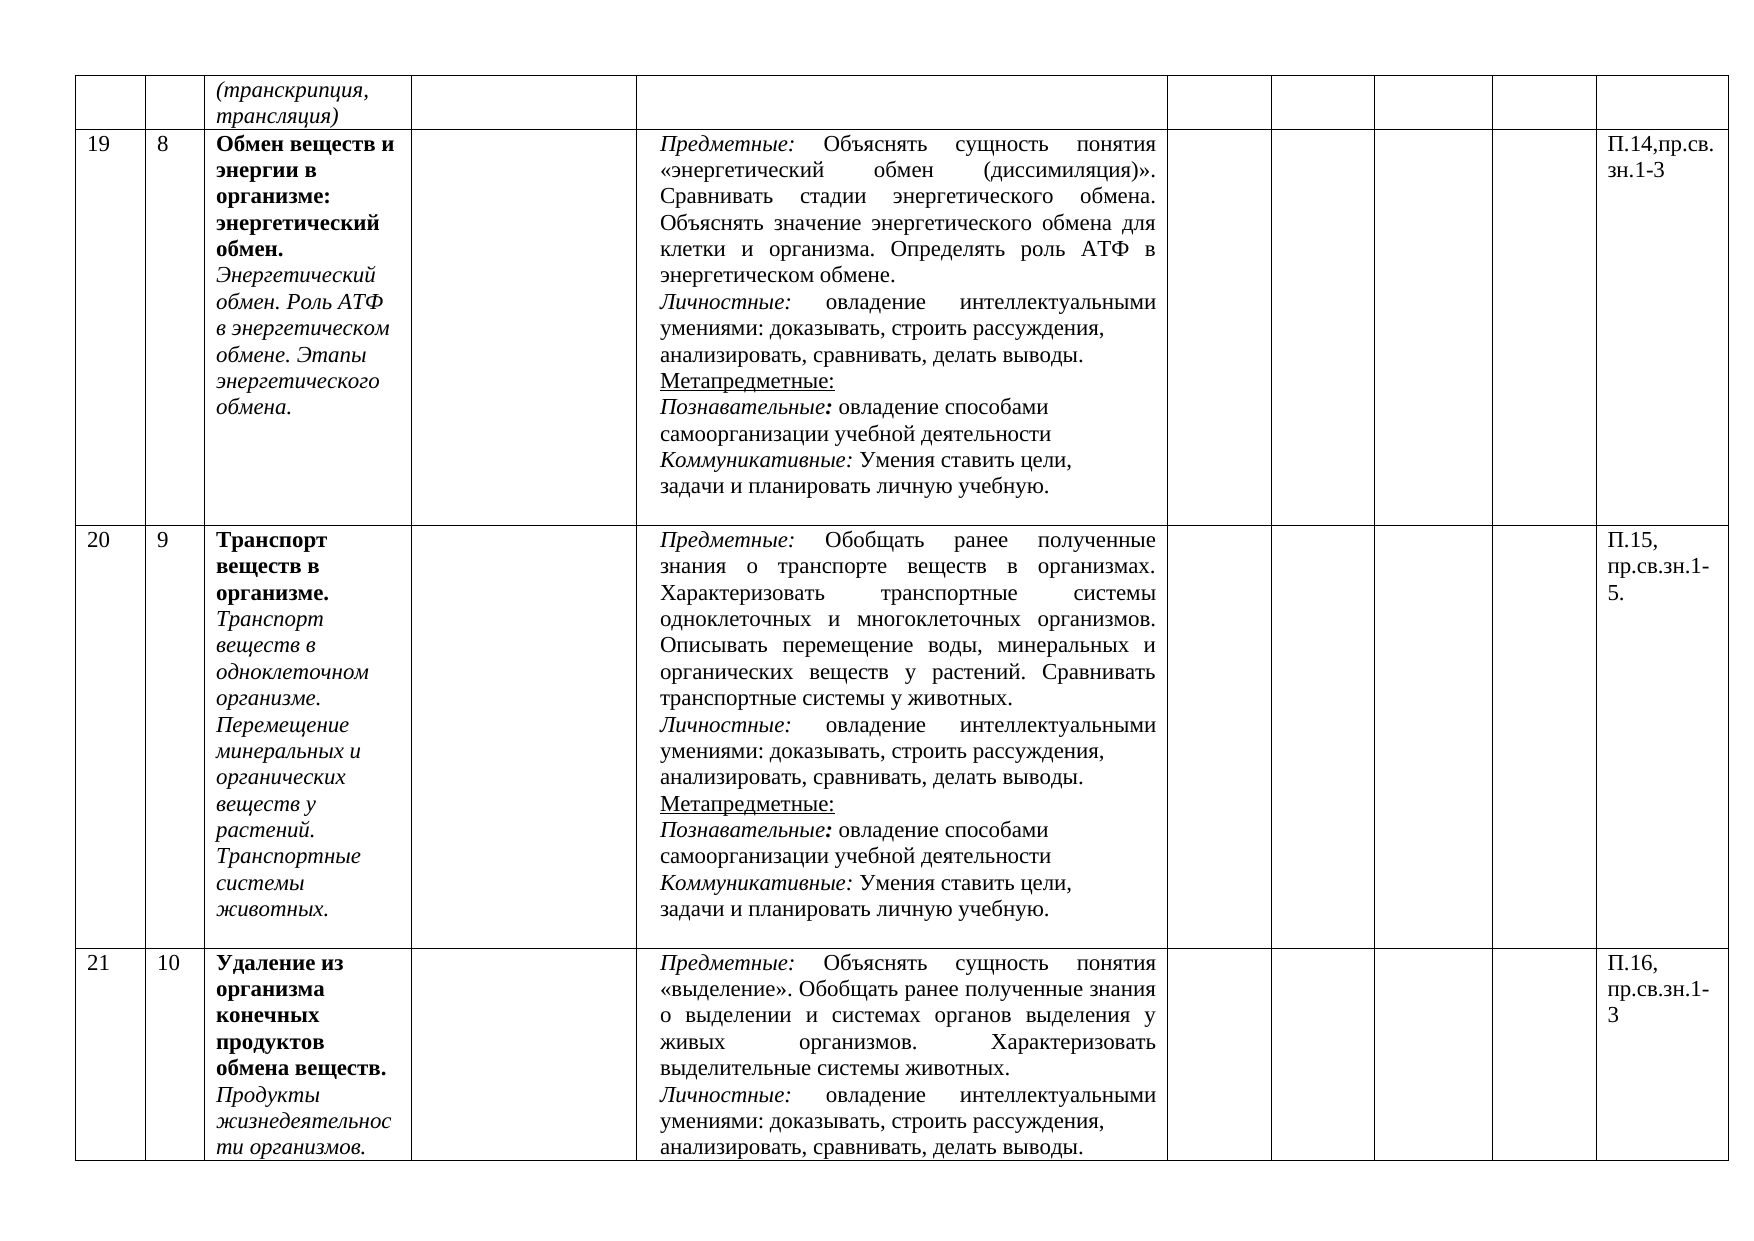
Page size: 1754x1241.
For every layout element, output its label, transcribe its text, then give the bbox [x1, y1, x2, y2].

table_cell [1375, 130, 1492, 525]
table_cell [1493, 76, 1596, 129]
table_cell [1597, 76, 1728, 129]
table_cell [1272, 130, 1374, 525]
table_cell [1493, 949, 1596, 1160]
table_cell П.16, пр.св.зн.1-3 [1597, 949, 1728, 1160]
table_cell [1493, 526, 1596, 948]
table_cell 10 [146, 949, 204, 1160]
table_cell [637, 76, 1167, 129]
table_cell 7 [146, 76, 204, 129]
table_cell Предметные: Обобщать ранее полученные знания о транспорте веществ в организмах. Характеризовать транспортные системы одноклеточных и многоклеточных организмов. Описывать перемещение воды, минеральных и органических веществ у растений. Сравнивать транспортные системы у животных. Личностные: овладение интеллектуальными умениями: доказывать, строить рассуждения, анализировать, сравнивать, делать выводы. Метапредметные: Познавательные: овладение способами самоорганизации учебной деятельности Коммуникативные: Умения ставить цели, задачи и планировать личную учебную. [637, 526, 1167, 948]
table_cell [1272, 76, 1374, 129]
table_cell Предметные: Объяснять сущность понятия «энергетический обмен (диссимиляция)». Сравнивать стадии энергетического обмена. Объяснять значение энергетического обмена для клетки и организма. Определять роль АТФ в энергетическом обмене. Личностные: овладение интеллектуальными умениями: доказывать, строить рассуждения, анализировать, сравнивать, делать выводы. Метапредметные: Познавательные: овладение способами самоорганизации учебной деятельности Коммуникативные: Умения ставить цели, задачи и планировать личную учебную. [637, 130, 1167, 525]
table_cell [637, 949, 1167, 1160]
table_cell 8 [146, 130, 204, 525]
table_cell [1168, 76, 1271, 129]
table_cell [1375, 76, 1492, 129]
table_cell [1272, 526, 1374, 948]
table_cell [1168, 526, 1271, 948]
table_cell Транспорт веществ в организме. Транспорт веществ в одноклеточном организме. Перемещение минеральных и органических веществ у растений. Транспортные системы животных. [205, 526, 411, 948]
table_cell [412, 76, 636, 129]
table_cell [1168, 130, 1271, 525]
table_cell 21 [76, 949, 145, 1160]
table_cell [205, 76, 411, 129]
table_cell 19 [76, 130, 145, 525]
table_cell [1375, 526, 1492, 948]
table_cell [205, 949, 411, 1160]
table_cell Обмен веществ и энергии в организме: энергетический обмен. Энергетический обмен. Роль АТФ в энергетическом обмене. Этапы энергетического обмена. [205, 130, 411, 525]
table_cell [412, 949, 636, 1160]
table_cell П.14,пр.св.зн.1-3 [1597, 130, 1728, 525]
table_cell [1168, 949, 1271, 1160]
table_cell [412, 130, 636, 525]
table_cell 18 [76, 76, 145, 129]
table_cell 20 [76, 526, 145, 948]
table_cell [1375, 949, 1492, 1160]
table_cell 9 [146, 526, 204, 948]
table_cell [1493, 130, 1596, 525]
table_cell [412, 526, 636, 948]
table_cell [1272, 949, 1374, 1160]
table_cell П.15, пр.св.зн.1-5. [1597, 526, 1728, 948]
